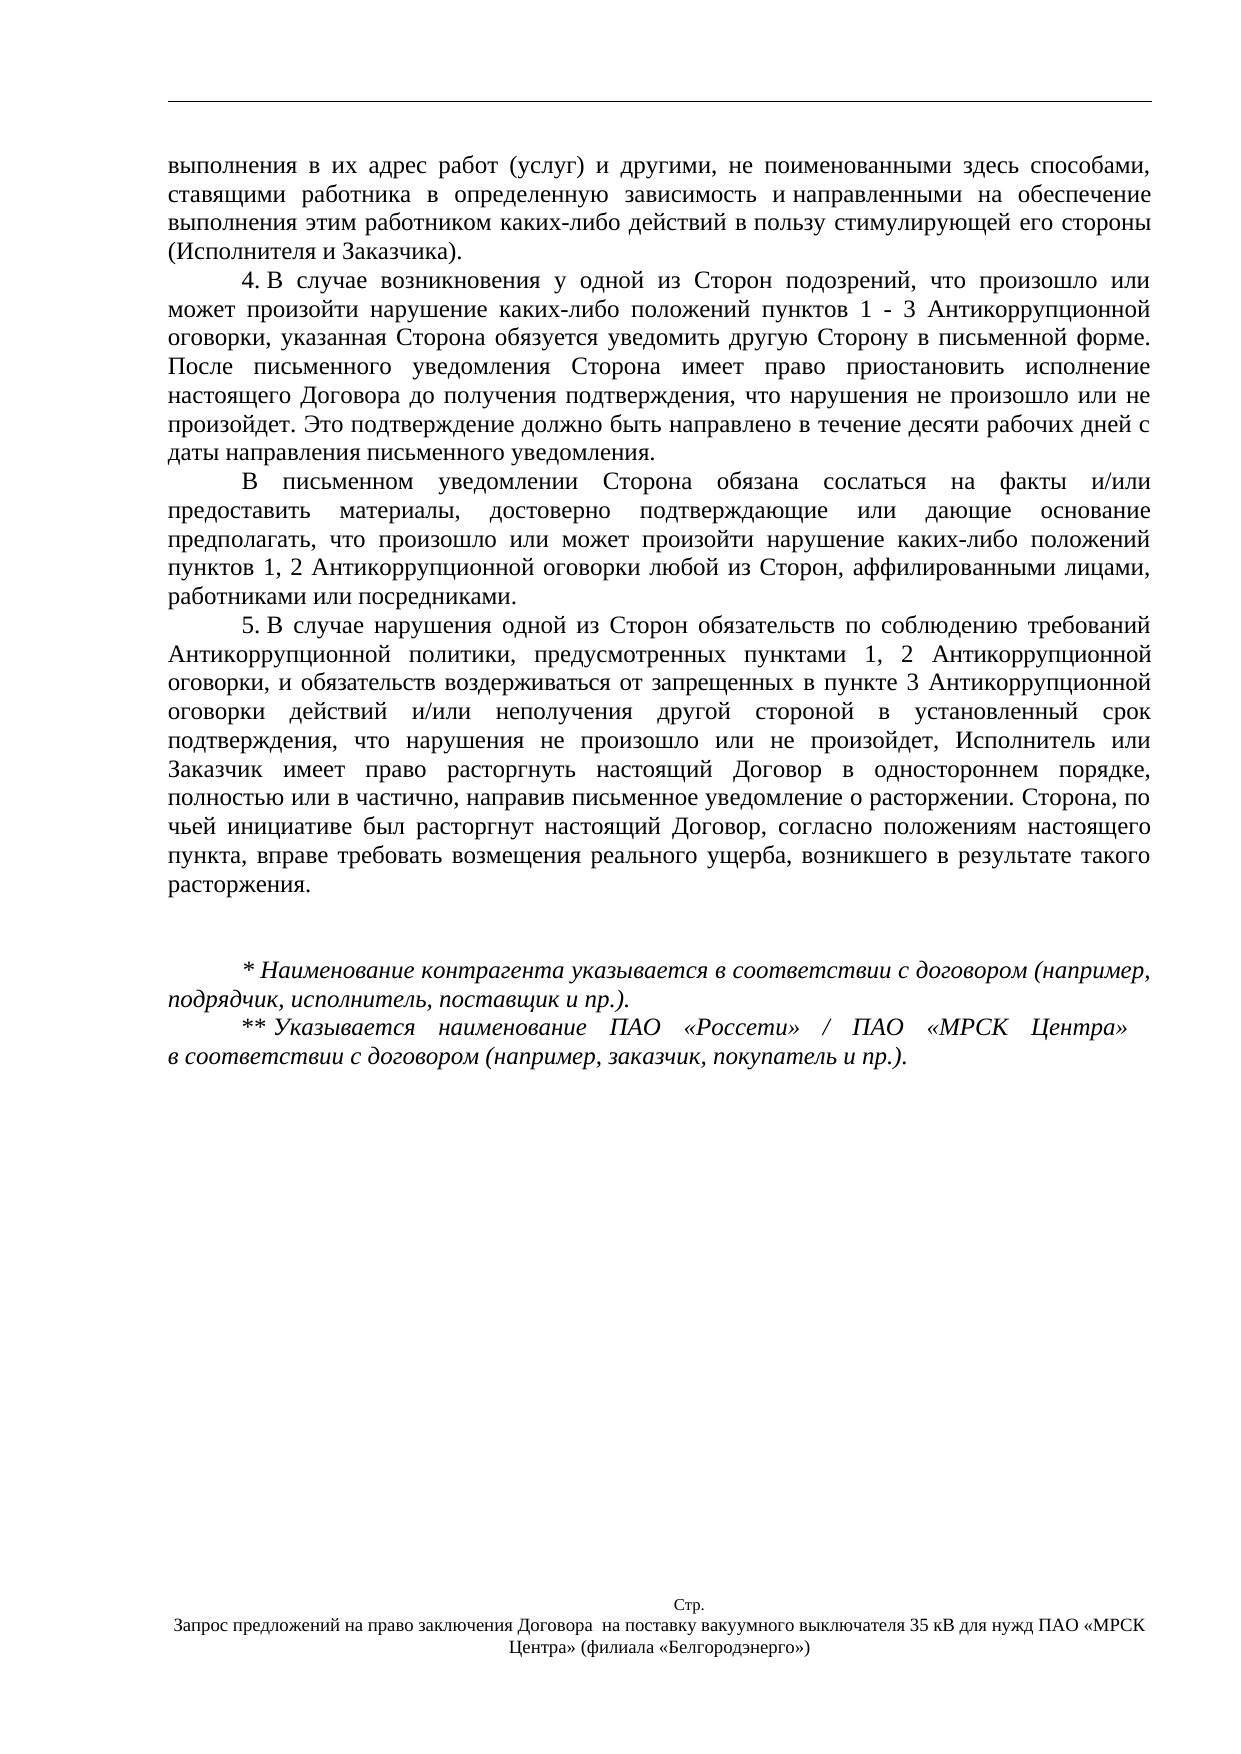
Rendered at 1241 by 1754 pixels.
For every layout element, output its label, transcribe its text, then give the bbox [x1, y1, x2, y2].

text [168, 150, 1152, 265]
text ** Указывается наименование ПАО «Россети» / ПАО «МРСК Центра» в соответствии с договором (например, заказчик, покупатель и пр.). [168, 1012, 1152, 1070]
text 4. В случае возникновения у одной из Сторон подозрений, что произошло или может произойти нарушение каких-либо положений пунктов 1 - 3 Антикоррупционной оговорки, указанная Сторона обязуется уведомить другую Сторону в письменной форме. После письменного уведомления Сторона имеет право приостановить исполнение настоящего Договора до получения подтверждения, что нарушения не произошло или не произойдет. Это подтверждение должно быть направлено в течение десяти рабочих дней с даты направления письменного уведомления. [168, 265, 1152, 466]
text * Наименование контрагента указывается в соответствии с договором (например, подрядчик, исполнитель, поставщик и пр.). [168, 955, 1152, 1012]
text 5. В случае нарушения одной из Сторон обязательств по соблюдению требований Антикоррупционной политики, предусмотренных пунктами 1, 2 Антикоррупционной оговорки, и обязательств воздерживаться от запрещенных в пункте 3 Антикоррупционной оговорки действий и/или неполучения другой стороной в установленный срок подтверждения, что нарушения не произошло или не произойдет, Исполнитель или Заказчик имеет право расторгнуть настоящий Договор в одностороннем порядке, полностью или в частично, направив письменное уведомление о расторжении. Сторона, по чьей инициативе был расторгнут настоящий Договор, согласно положениям настоящего пункта, вправе требовать возмещения реального ущерба, возникшего в результате такого расторжения. [168, 610, 1152, 897]
text В письменном уведомлении Сторона обязана сослаться на факты и/или предоставить материалы, достоверно подтверждающие или дающие основание предполагать, что произошло или может произойти нарушение каких-либо положений пунктов 1, 2 Антикоррупционной оговорки любой из Сторон, аффилированными лицами, работниками или посредниками. [168, 466, 1152, 610]
